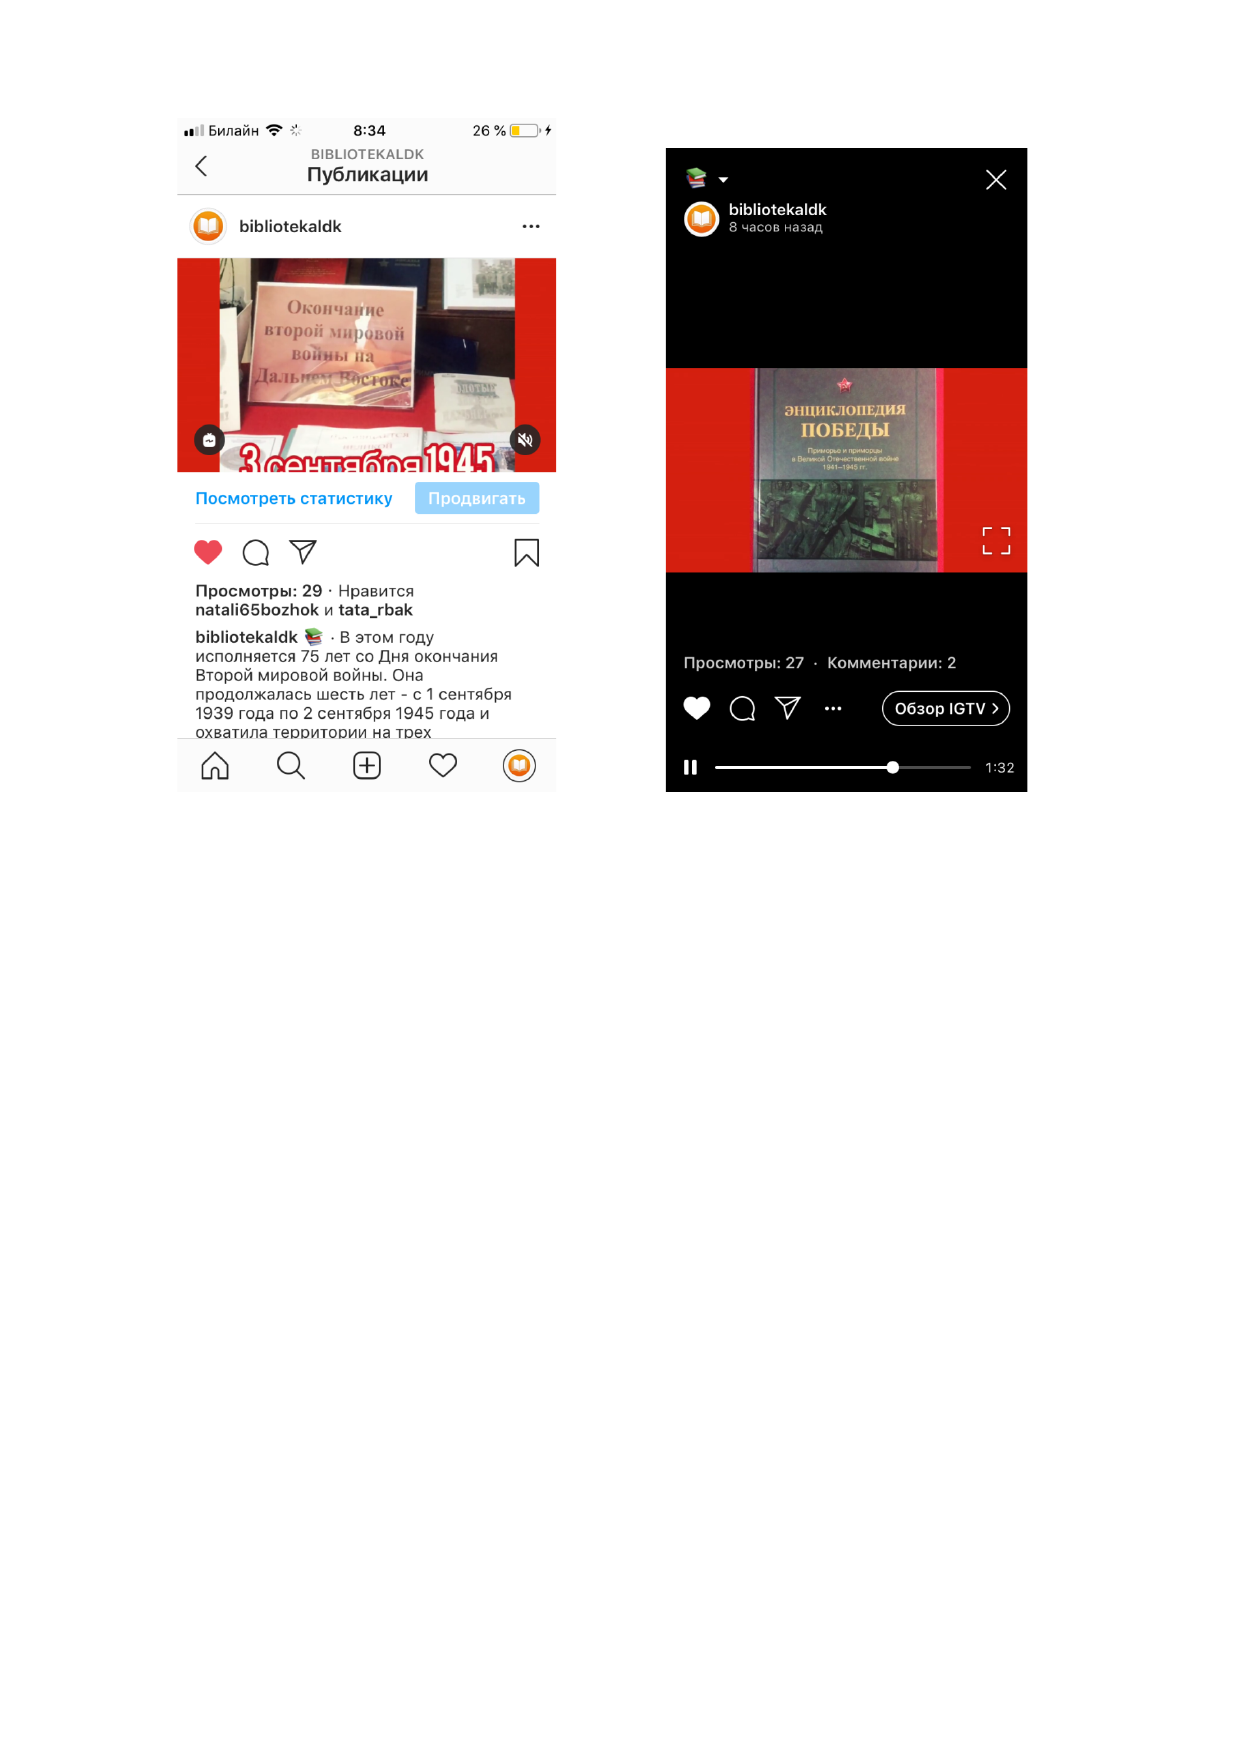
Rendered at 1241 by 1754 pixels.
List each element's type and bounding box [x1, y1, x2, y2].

picture [177, 118, 557, 792]
picture [665, 148, 1028, 792]
